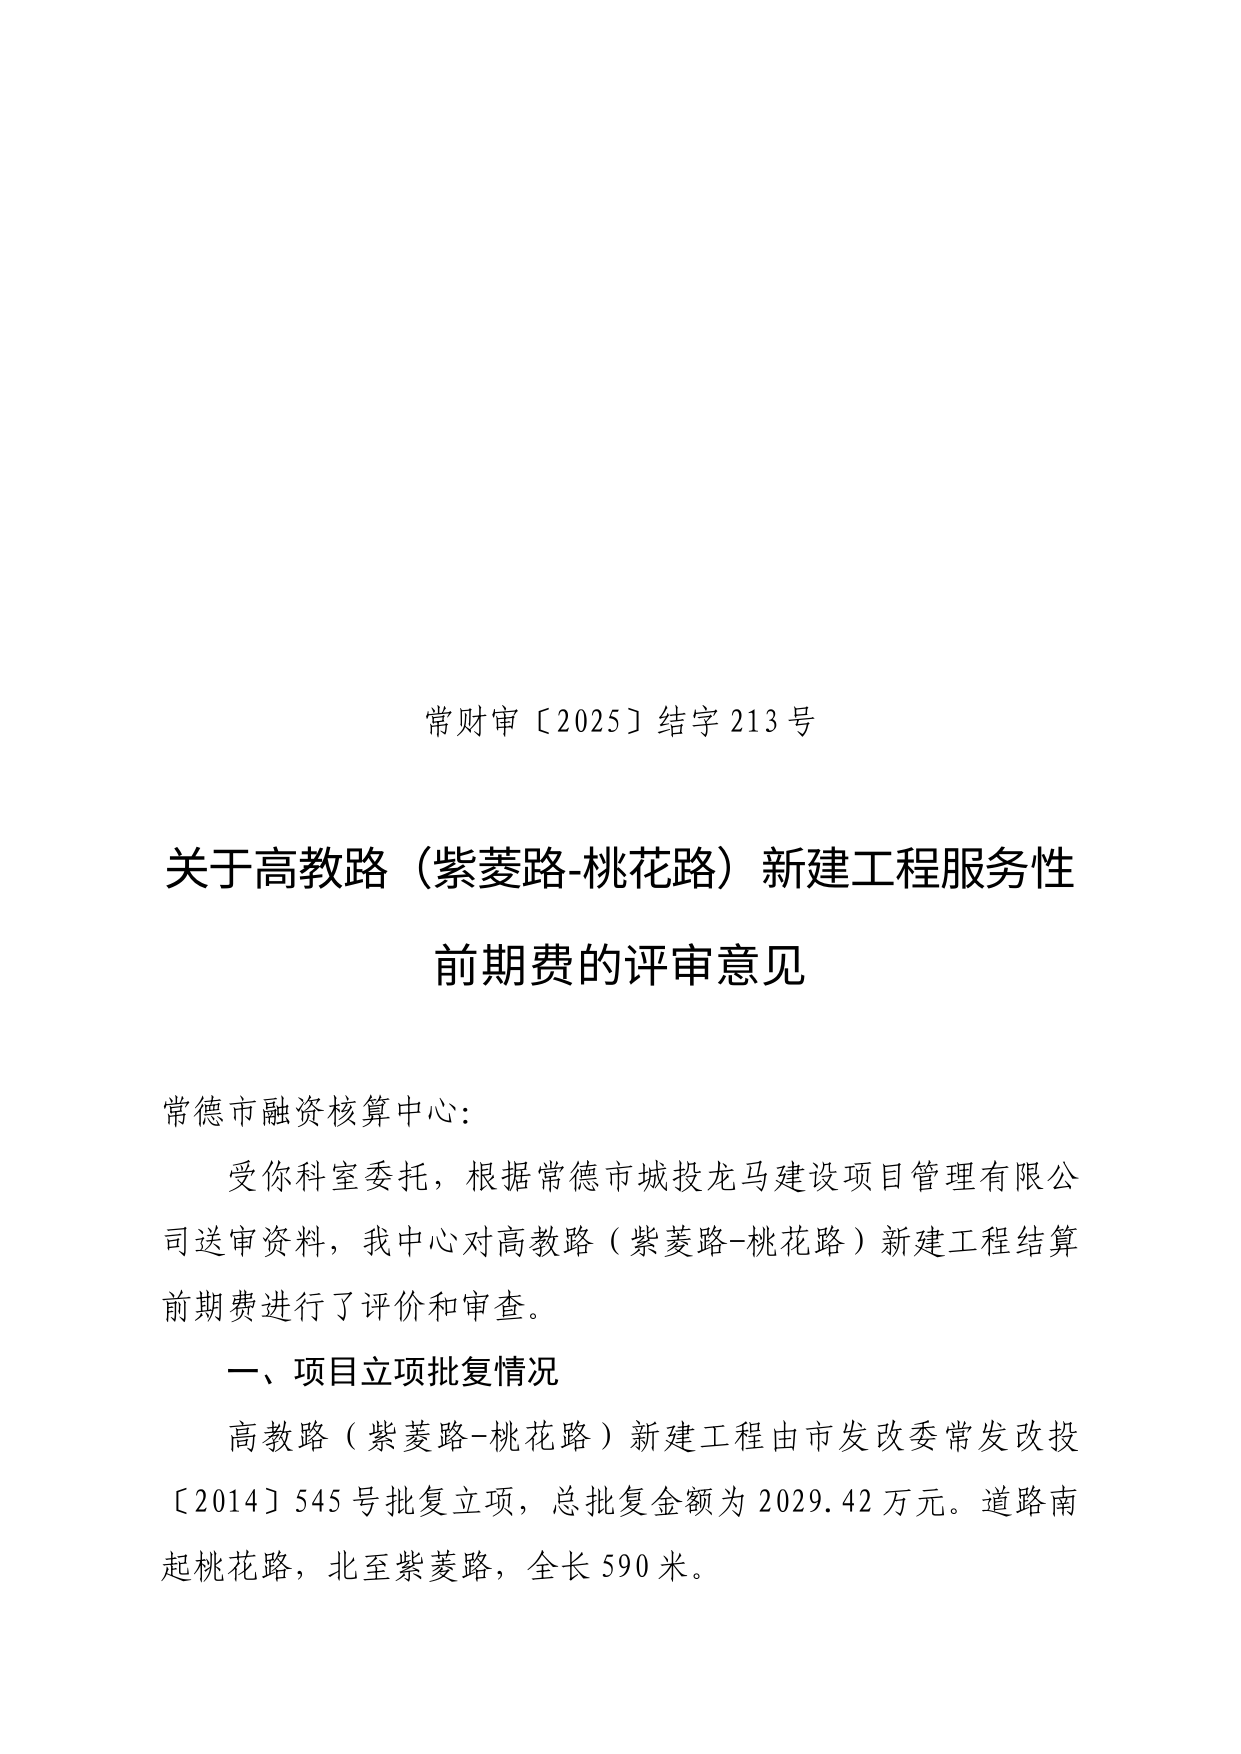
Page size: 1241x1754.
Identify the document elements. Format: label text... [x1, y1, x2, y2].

list 常德市融资核算中心： [159, 1077, 1081, 1142]
list 一、项目立项批复情况 [159, 1337, 1081, 1402]
text 常财审〔2025〕结字213号 [159, 687, 1081, 752]
list 高教路（紫菱路-桃花路）新建工程由市发改委常发改投〔2014〕545号批复立项，总批复金额为2029.42万元。道路南起桃花路，北至紫菱路，全长590米。 [159, 1402, 1081, 1597]
list 受你科室委托，根据常德市城投龙马建设项目管理有限公司送审资料，我中心对高教路（紫菱路-桃花路）新建工程结算前期费进行了评价和审查。 [159, 1142, 1081, 1337]
list 关于高教路（紫菱路-桃花路）新建工程服务性前期费的评审意见 [159, 817, 1081, 1012]
